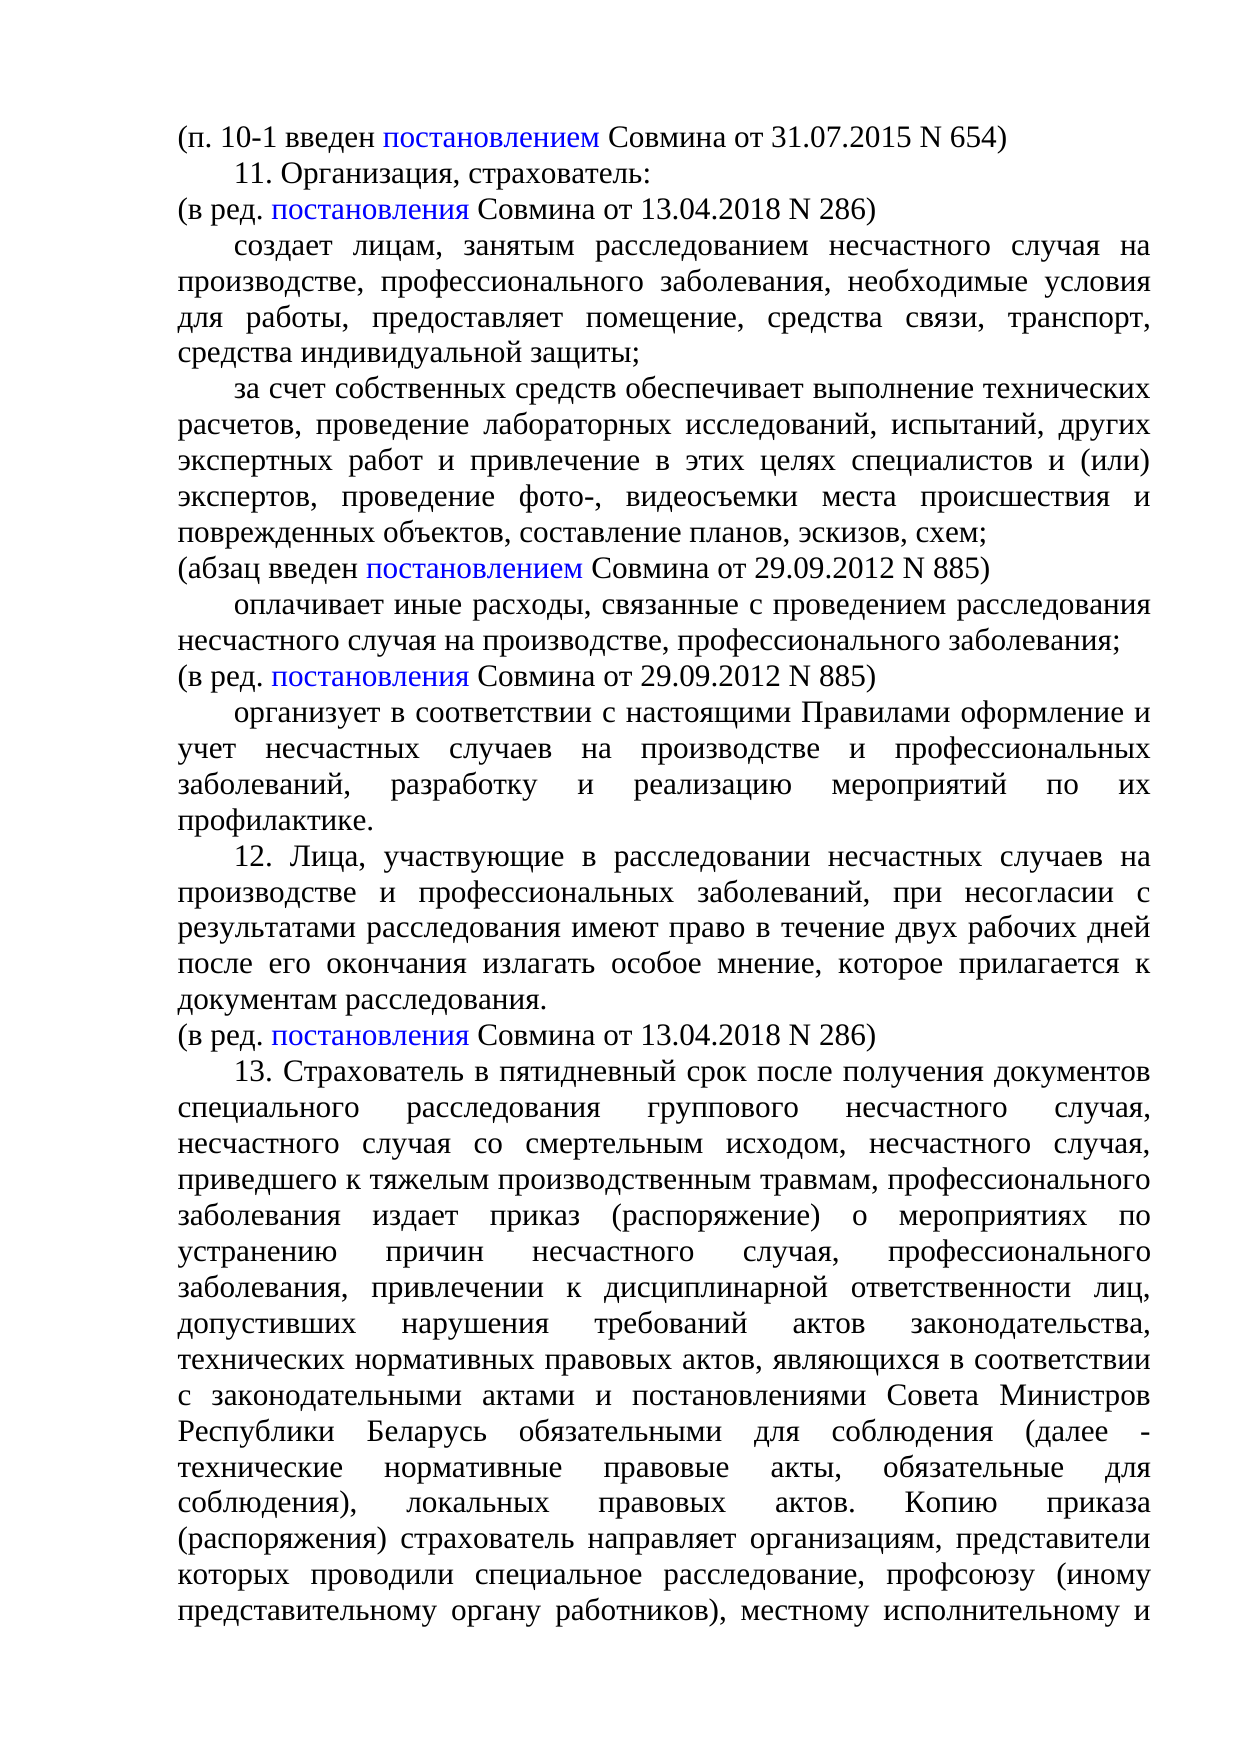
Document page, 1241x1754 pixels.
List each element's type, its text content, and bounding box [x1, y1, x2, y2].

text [177, 1052, 1152, 1627]
text оплачивает иные расходы, связанные с проведением расследования несчастного случая на производстве, профессионального заболевания; [177, 585, 1152, 657]
text 11. Организация, страхователь: [177, 154, 1152, 190]
text 12. Лица, участвующие в расследовании несчастных случаев на производстве и профессиональных заболеваний, при несогласии с результатами расследования имеют право в течение двух рабочих дней после его окончания излагать особое мнение, которое прилагается к документам расследования. [177, 837, 1152, 1017]
text (в ред. постановления Совмина от 13.04.2018 N 286) [177, 1017, 1152, 1052]
text (абзац введен постановлением Совмина от 29.09.2012 N 885) [177, 549, 1152, 585]
text за счет собственных средств обеспечивает выполнение технических расчетов, проведение лабораторных исследований, испытаний, других экспертных работ и привлечение в этих целях специалистов и (или) экспертов, проведение фото-, видеосъемки места происшествия и поврежденных объектов, составление планов, эскизов, схем; [177, 370, 1152, 549]
text организует в соответствии с настоящими Правилами оформление и учет несчастных случаев на производстве и профессиональных заболеваний, разработку и реализацию мероприятий по их профилактике. [177, 693, 1152, 837]
text (в ред. постановления Совмина от 29.09.2012 N 885) [177, 657, 1152, 693]
text (п. 10-1 введен постановлением Совмина от 31.07.2015 N 654) [177, 118, 1152, 154]
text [177, 190, 1152, 226]
text создает лицам, занятым расследованием несчастного случая на производстве, профессионального заболевания, необходимые условия для работы, предоставляет помещение, средства связи, транспорт, средства индивидуальной защиты; [177, 226, 1152, 370]
